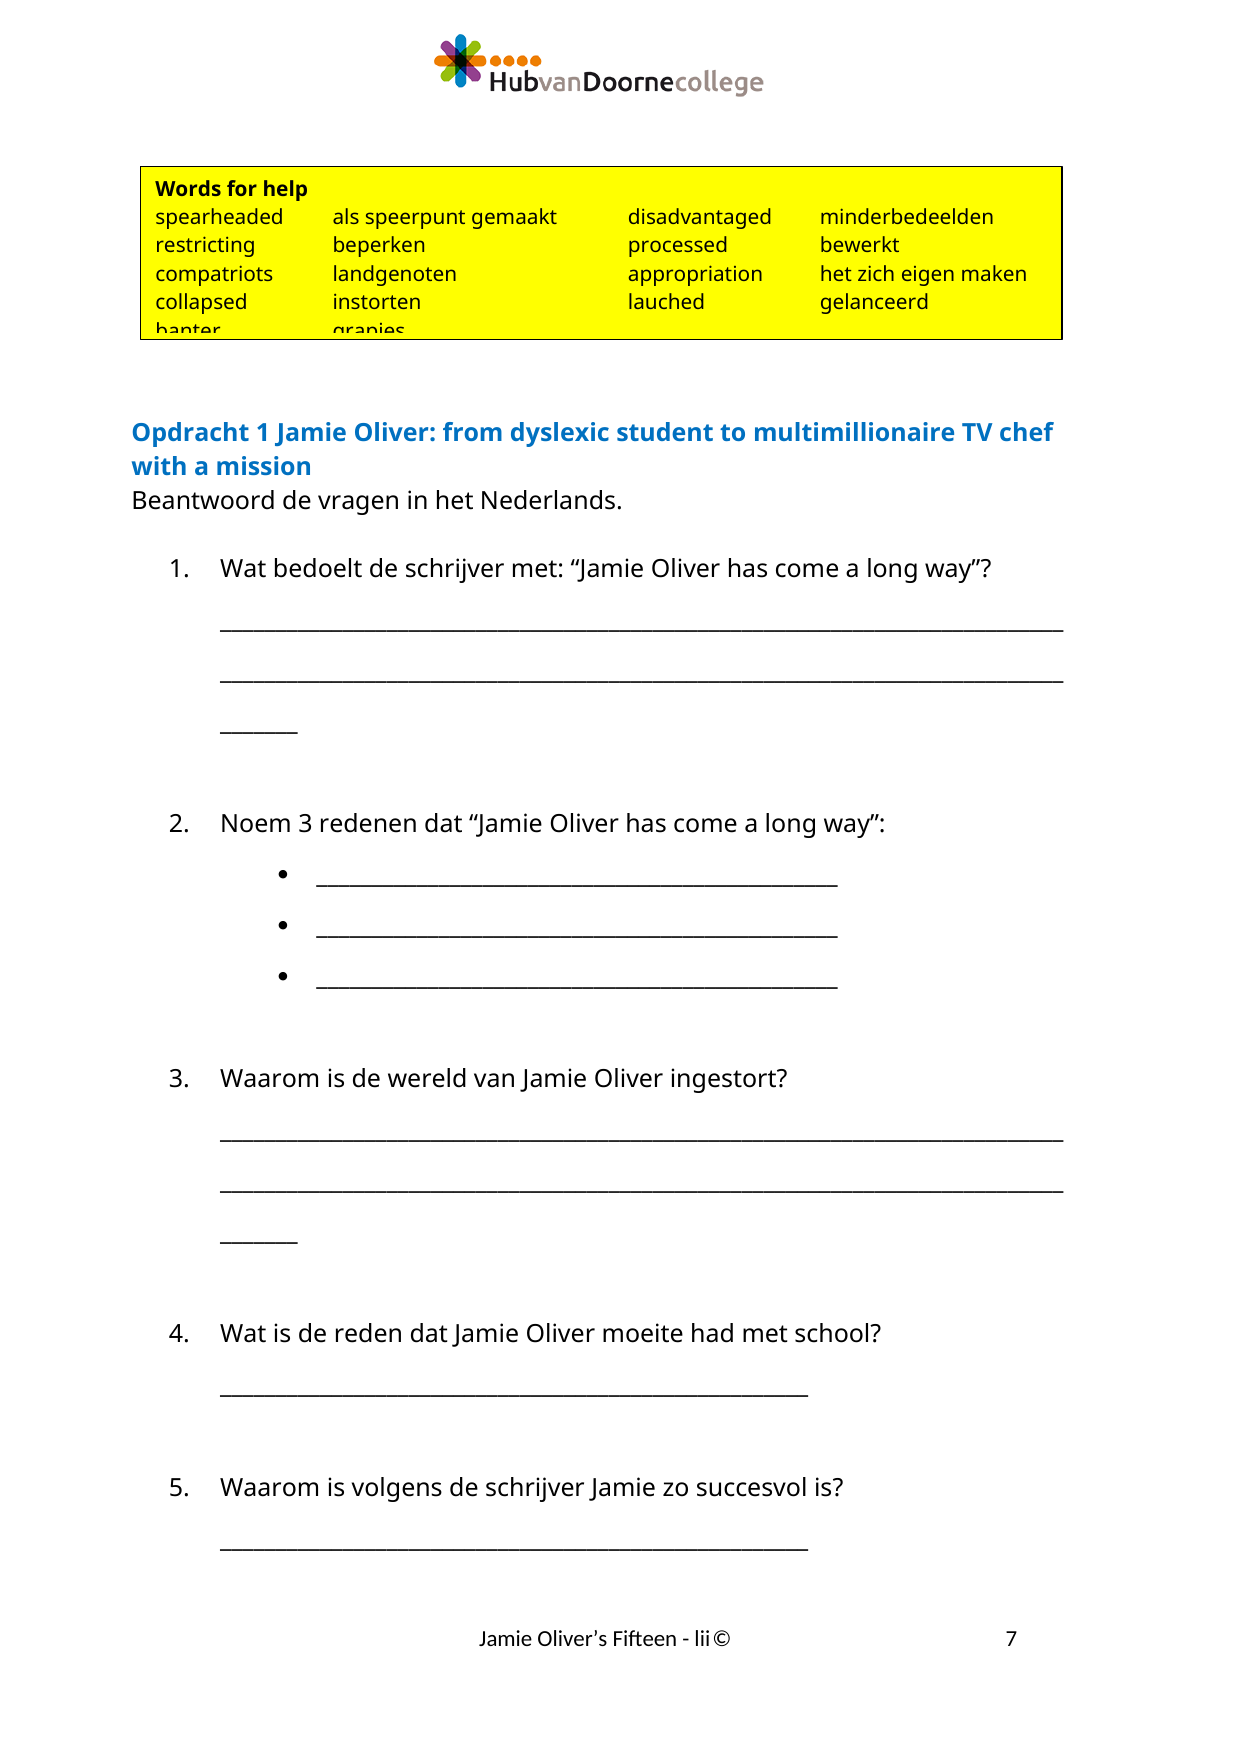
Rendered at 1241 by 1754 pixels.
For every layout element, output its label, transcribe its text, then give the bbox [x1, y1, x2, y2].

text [220, 1520, 1065, 1554]
list _______________________________________________ [279, 959, 1065, 993]
text _______________________________________________________________________________________________________________________________________________________________ [220, 1112, 1065, 1248]
text Beantwoord de vragen in het Nederlands. [131, 482, 1065, 516]
list _______________________________________________ [279, 857, 1065, 891]
picture [432, 32, 764, 98]
list Waarom is de wereld van Jamie Oliver ingestort? [169, 1061, 1065, 1095]
list Waarom is volgens de schrijver Jamie zo succesvol is? [169, 1469, 1065, 1503]
list Wat bedoelt de schrijver met: “Jamie Oliver has come a long way”? [169, 550, 1065, 584]
text _______________________________________________________________________________________________________________________________________________________________ [220, 601, 1065, 738]
list Wat is de reden dat Jamie Oliver moeite had met school? [169, 1316, 1065, 1350]
list _______________________________________________ [279, 908, 1065, 942]
text Opdracht 1 Jamie Oliver: from dyslexic student to multimillionaire TV chef with a mission [131, 414, 1065, 482]
list Noem 3 redenen dat “Jamie Oliver has come a long way”: [169, 806, 1065, 840]
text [220, 1367, 1065, 1401]
